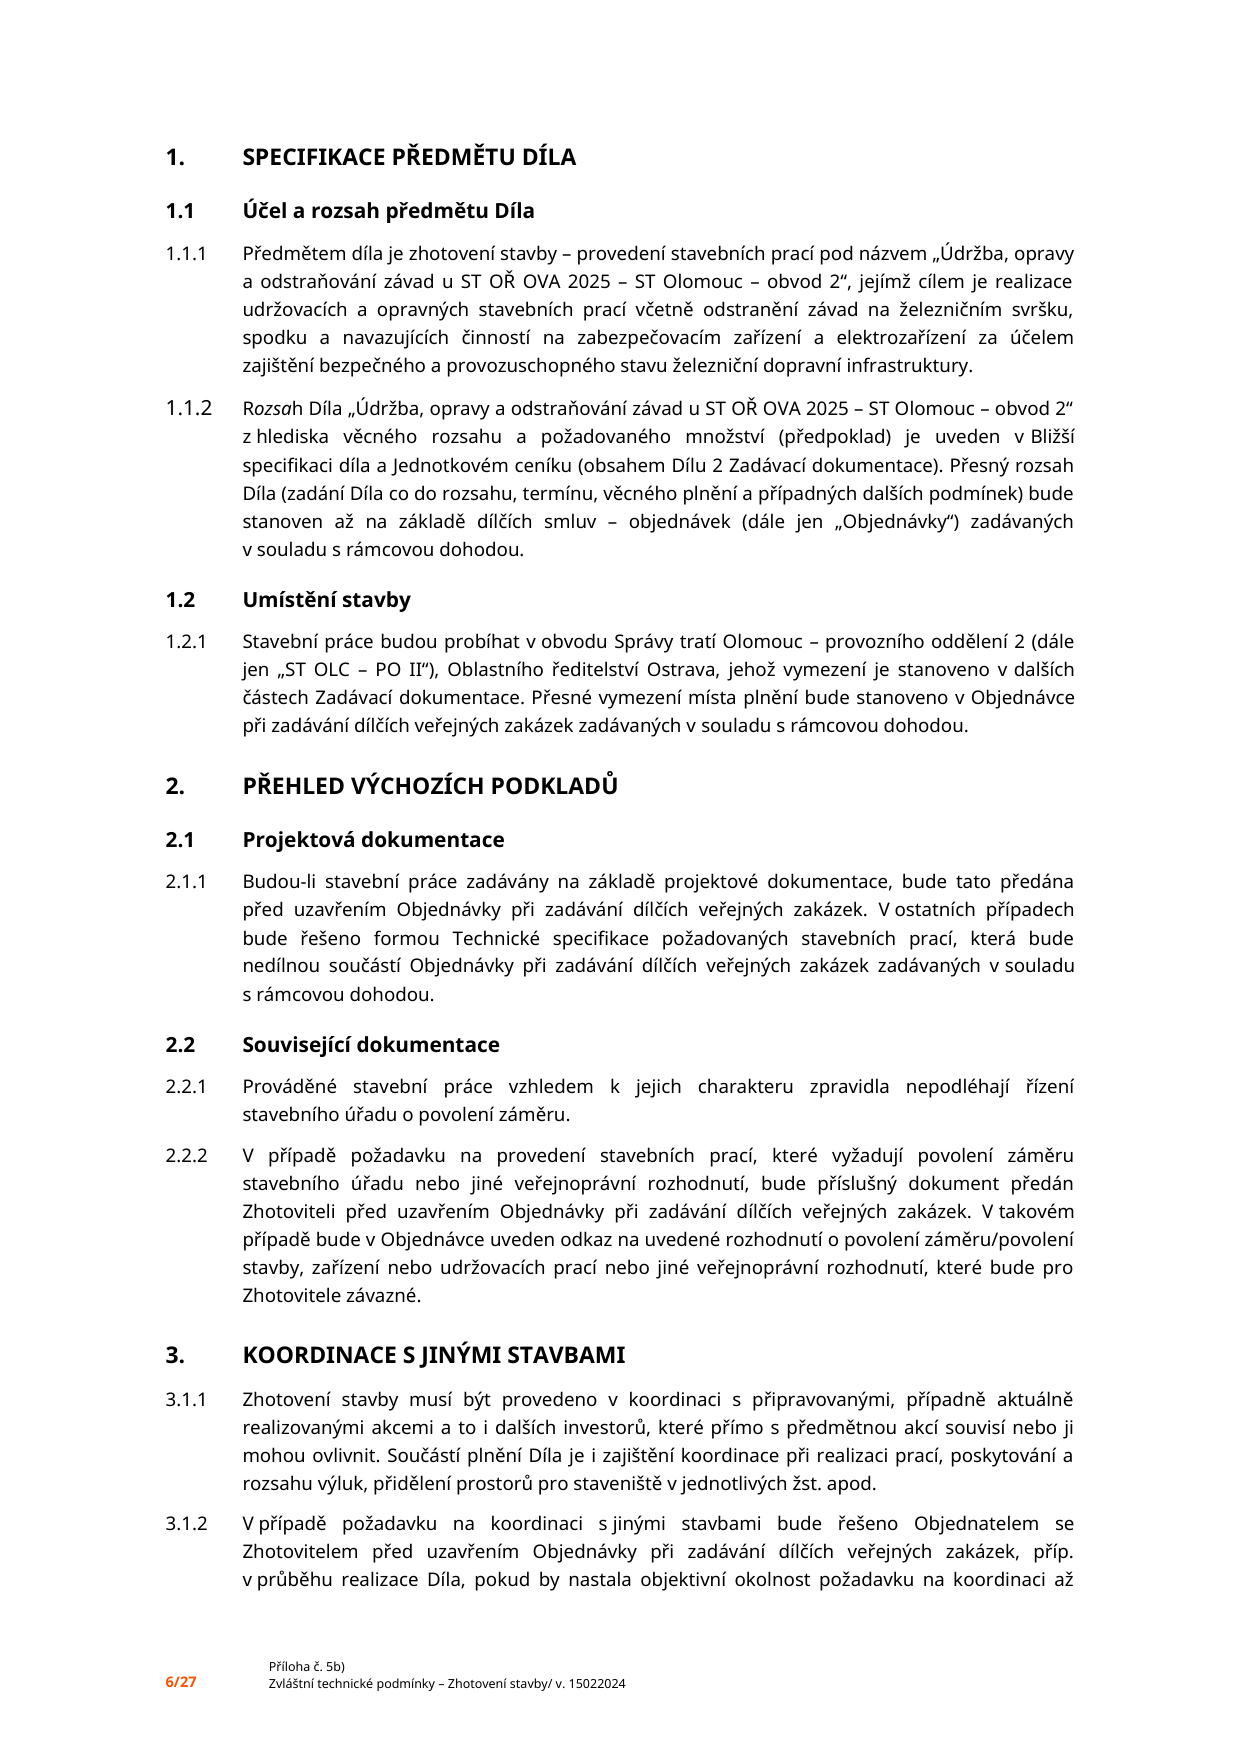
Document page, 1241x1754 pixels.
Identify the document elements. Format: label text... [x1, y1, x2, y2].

text PŘEHLED VÝCHOZÍCH PODKLADŮ [165, 770, 1075, 801]
text Budou-li stavební práce zadávány na základě projektové dokumentace, bude tato předána před uzavřením Objednávky při zadávání dílčích veřejných zakázek. V ostatních případech bude řešeno formou Technické specifikace požadovaných stavebních prací, která bude nedílnou součástí Objednávky při zadávání dílčích veřejných zakázek zadávaných v souladu s rámcovou dohodou. [165, 869, 1075, 1006]
text Předmětem díla je zhotovení stavby – provedení stavebních prací pod názvem „Údržba, opravy a odstraňování závad u ST OŘ OVA 2025 – ST Olomouc – obvod 2“, jejímž cílem je realizace udržovacích a opravných stavebních prací včetně odstranění závad na železničním svršku, spodku a navazujících činností na zabezpečovacím zařízení a elektrozařízení za účelem zajištění bezpečného a provozuschopného stavu železniční dopravní infrastruktury. [165, 240, 1075, 378]
text Související dokumentace [165, 1030, 1075, 1058]
text Stavební práce budou probíhat v obvodu Správy tratí Olomouc – provozního oddělení 2 (dále jen „ST OLC – PO II“), Oblastního ředitelství Ostrava, jehož vymezení je stanoveno v dalších částech Zadávací dokumentace. Přesné vymezení místa plnění bude stanoveno v Objednávce při zadávání dílčích veřejných zakázek zadávaných v souladu s rámcovou dohodou. [165, 628, 1075, 738]
text KOORDINACE S JINÝMI STAVBAMI [165, 1339, 1075, 1371]
text Rozsah Díla „Údržba, opravy a odstraňování závad u ST OŘ OVA 2025 – ST Olomouc – obvod 2“ z hlediska věcného rozsahu a požadovaného množství (předpoklad) je uveden v Bližší specifikaci díla a Jednotkovém ceníku (obsahem Dílu 2 Zadávací dokumentace). Přesný rozsah Díla (zadání Díla co do rozsahu, termínu, věcného plnění a případných dalších podmínek) bude stanoven až na základě dílčích smluv – objednávek (dále jen „Objednávky“) zadávaných v souladu s rámcovou dohodou. [165, 393, 1075, 561]
text Umístění stavby [165, 585, 1075, 613]
text Zhotovení stavby musí být provedeno v koordinaci s připravovanými, případně aktuálně realizovanými akcemi a to i dalších investorů, které přímo s předmětnou akcí souvisí nebo ji mohou ovlivnit. Součástí plnění Díla je i zajištění koordinace při realizaci prací, poskytování a rozsahu výluk, přidělení prostorů pro staveniště v jednotlivých žst. apod. [165, 1386, 1075, 1496]
text V případě požadavku na provedení stavebních prací, které vyžadují povolení záměru stavebního úřadu nebo jiné veřejnoprávní rozhodnutí, bude příslušný dokument předán Zhotoviteli před uzavřením Objednávky při zadávání dílčích veřejných zakázek. V takovém případě bude v Objednávce uveden odkaz na uvedené rozhodnutí o povolení záměru/povolení stavby, zařízení nebo udržovacích prací nebo jiné veřejnoprávní rozhodnutí, které bude pro Zhotovitele závazné. [165, 1142, 1075, 1308]
text SPECIFIKACE PŘEDMĚTU DÍLA [165, 141, 1075, 173]
text Prováděné stavební práce vzhledem k jejich charakteru zpravidla nepodléhají řízení stavebního úřadu o povolení záměru. [165, 1073, 1075, 1127]
text Účel a rozsah předmětu Díla [165, 197, 1075, 225]
text Projektová dokumentace [165, 825, 1075, 853]
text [165, 1511, 1075, 1592]
